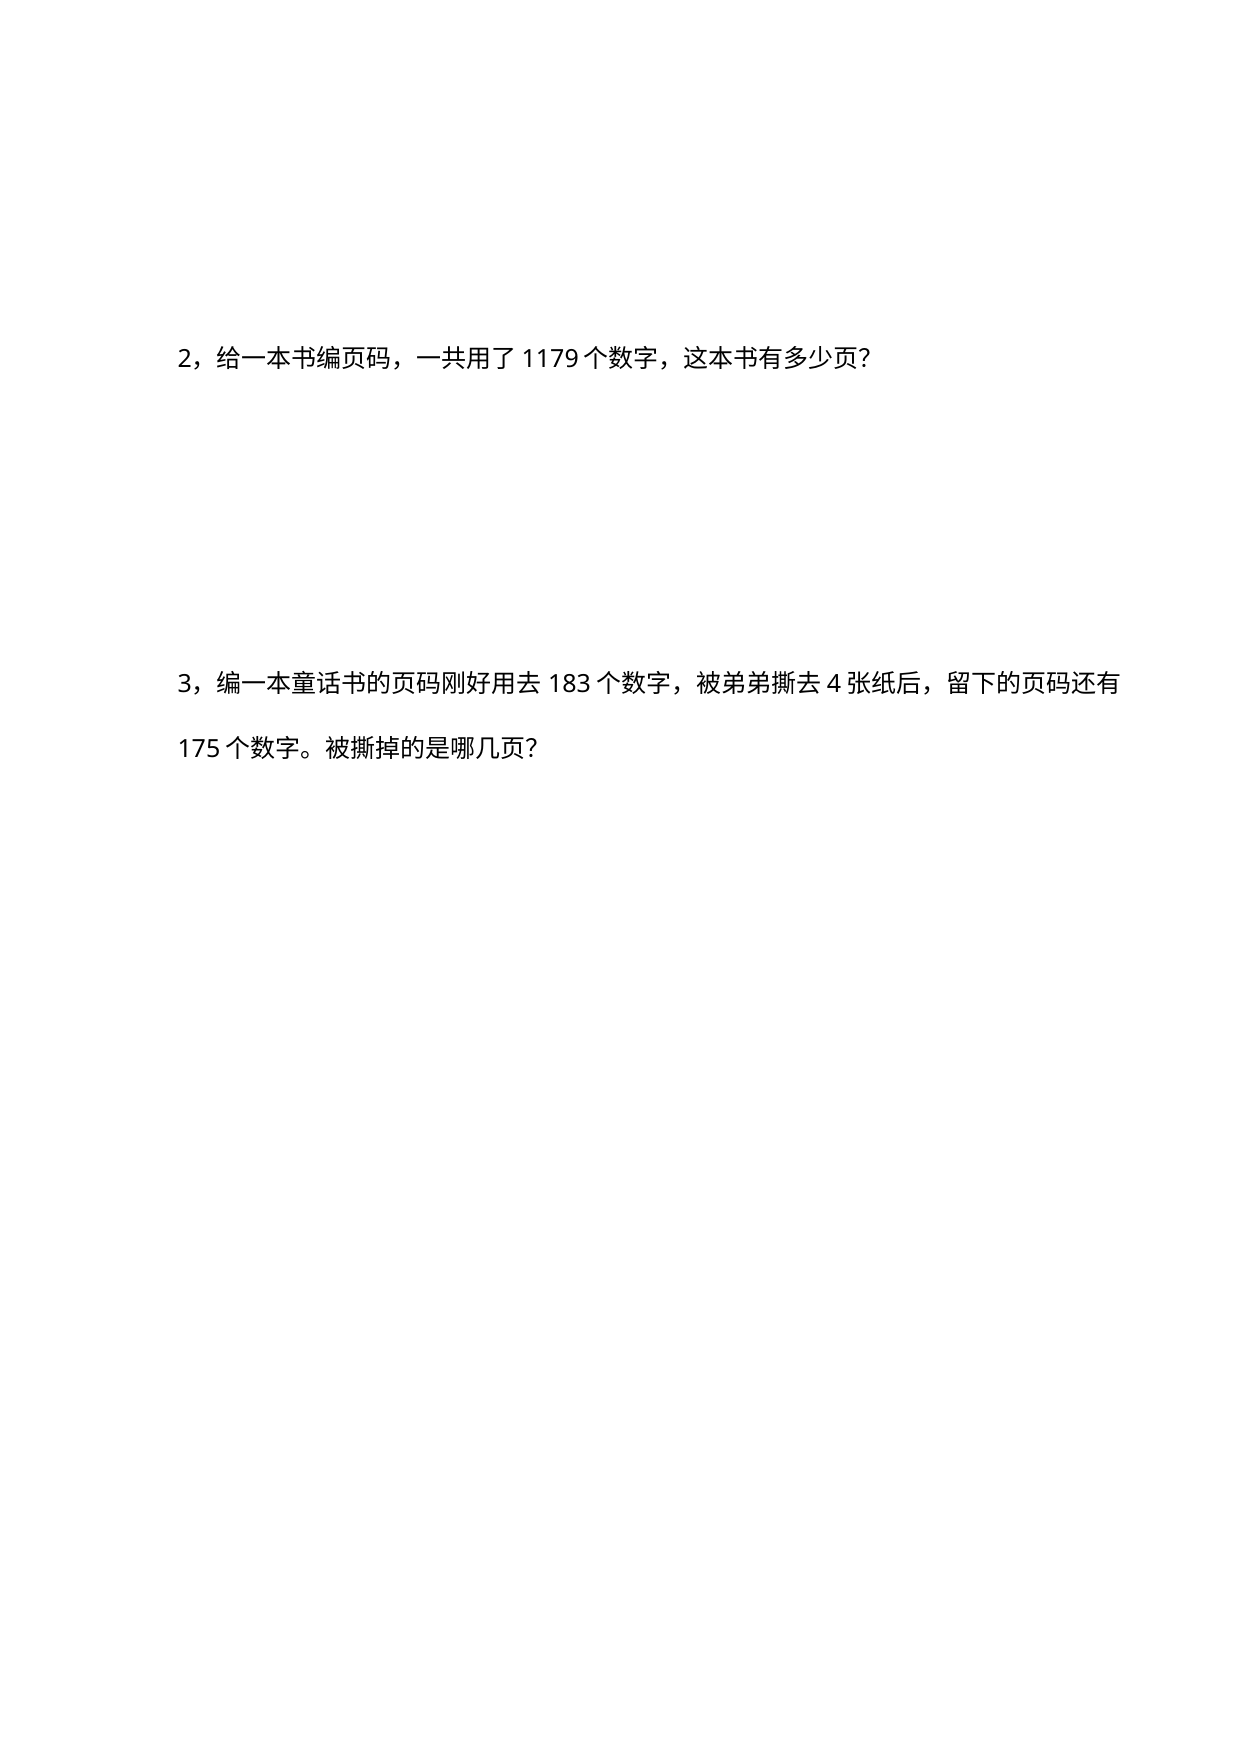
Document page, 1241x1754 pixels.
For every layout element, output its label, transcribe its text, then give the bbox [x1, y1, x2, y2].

text 3，编一本童话书的页码刚好用去183个数字，被弟弟撕去4张纸后，留下的页码还有175个数字。被撕掉的是哪几页？ [177, 649, 1122, 779]
text 2，给一本书编页码，一共用了1179个数字，这本书有多少页？ [177, 324, 1122, 389]
